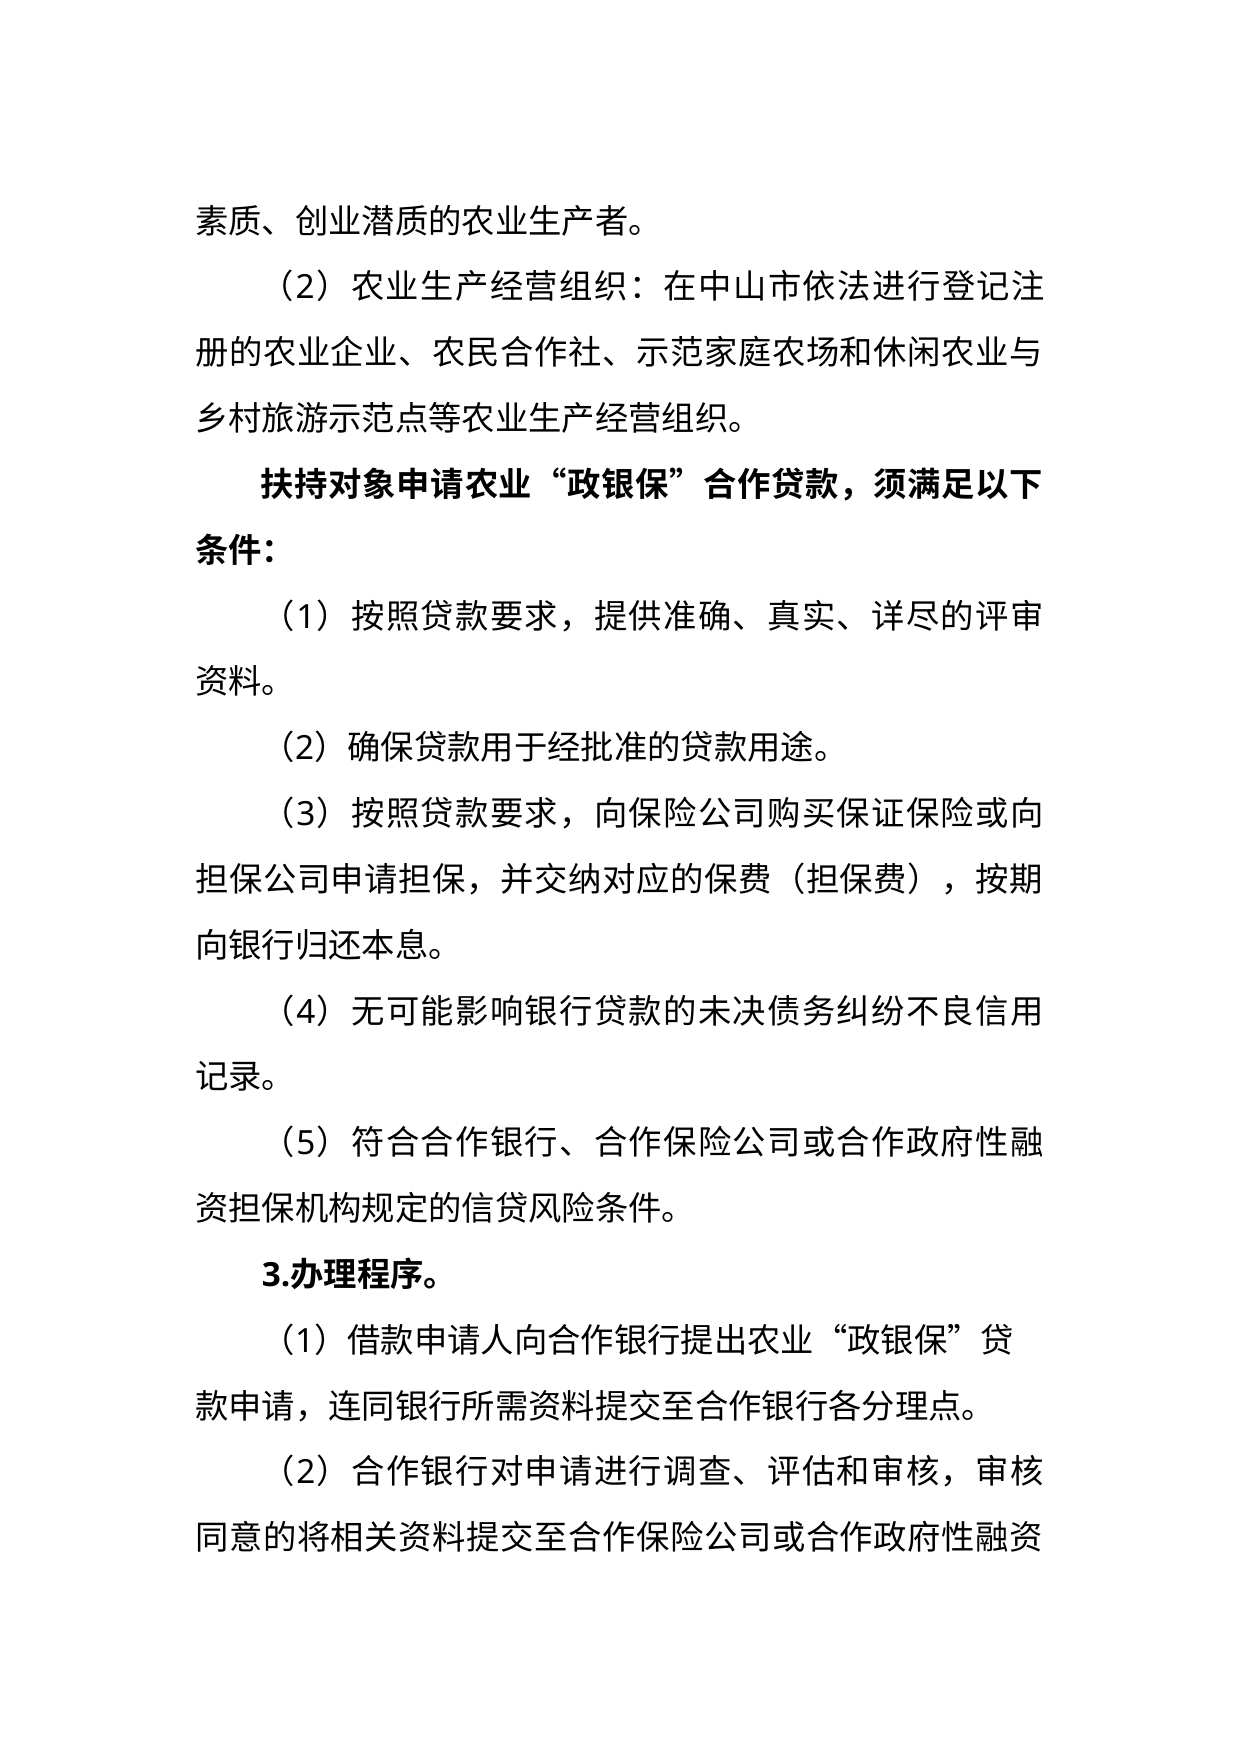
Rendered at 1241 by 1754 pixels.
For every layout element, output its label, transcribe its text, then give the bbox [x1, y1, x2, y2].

text 扶持对象申请农业“政银保”合作贷款，须满足以下条件： [195, 449, 1045, 581]
text （2）农业生产经营组织：在中山市依法进行登记注册的农业企业、农民合作社、示范家庭农场和休闲农业与乡村旅游示范点等农业生产经营组织。 [195, 252, 1045, 449]
text （1）按照贷款要求，提供准确、真实、详尽的评审资料。 [195, 581, 1045, 712]
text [195, 1437, 1045, 1568]
list （5）符合合作银行、合作保险公司或合作政府性融资担保机构规定的信贷风险条件。 [195, 1107, 1045, 1239]
text （2）确保贷款用于经批准的贷款用途。 [195, 712, 1045, 778]
text （3）按照贷款要求，向保险公司购买保证保险或向担保公司申请担保，并交纳对应的保费（担保费），按期向银行归还本息。 [195, 778, 1045, 976]
text （1）借款申请人向合作银行提出农业“政银保”贷款申请，连同银行所需资料提交至合作银行各分理点。 [195, 1305, 1045, 1437]
text （4）无可能影响银行贷款的未决债务纠纷不良信用记录。 [195, 976, 1045, 1107]
text 3.办理程序。 [195, 1239, 1045, 1305]
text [195, 186, 1045, 252]
